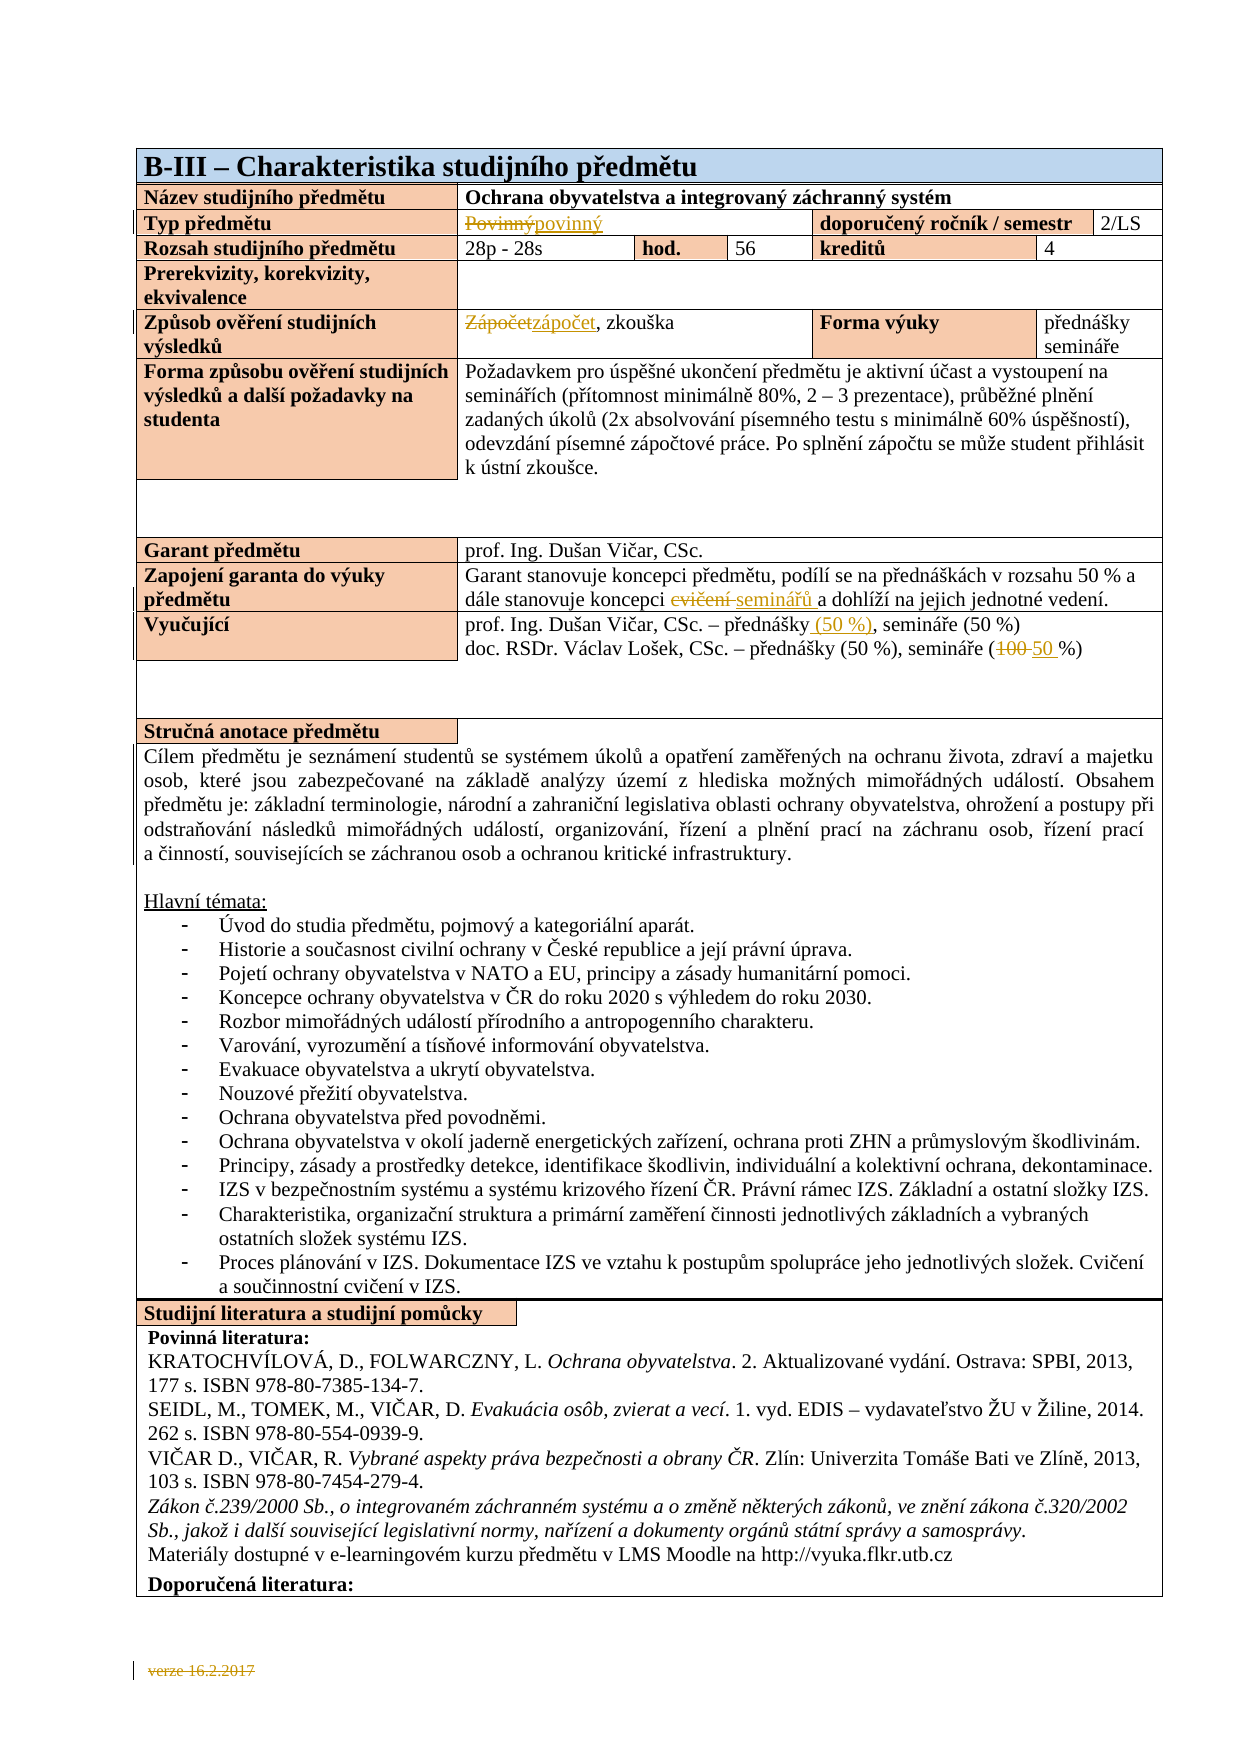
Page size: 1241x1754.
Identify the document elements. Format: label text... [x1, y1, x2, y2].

table_cell Vyučující [137, 612, 457, 660]
table_cell , zkouška [458, 310, 812, 358]
table_cell [458, 719, 1162, 743]
table_cell 56 [728, 236, 812, 259]
table_cell Studijní literatura a studijní pomůcky [137, 1301, 516, 1325]
table_cell 28p - 28s [458, 236, 634, 259]
table_cell Forma způsobu ověření studijních výsledků a další požadavky na studenta [137, 359, 457, 479]
table_cell Cílem předmětu je seznámení studentů se systémem úkolů a opatření zaměřených na ochranu života, zdraví a majetku osob, které jsou zabezpečované na základě analýzy území z hlediska možných mimořádných událostí. Obsahem předmětu je: základní terminologie, národní a zahraniční legislativa oblasti ochrany obyvatelstva, ohrožení a postupy při odstraňování následků mimořádných událostí, organizování, řízení a plnění prací na záchranu osob, řízení prací a činností, souvisejících se záchranou osob a ochranou kritické infrastruktury. Hlavní témata: Úvod do studia předmětu, pojmový a kategoriální aparát. Historie a současnost civilní ochrany v České republice a její právní úprava. Pojetí ochrany obyvatelstva v NATO a EU, principy a zásady humanitární pomoci. Koncepce ochrany obyvatelstva v ČR do roku 2020 s výhledem do roku 2030. Rozbor mimořádných událostí přírodního a antropogenního charakteru. Varování, vyrozumění a tísňové informování obyvatelstva. Evakuace obyvatelstva a ukrytí obyvatelstva. Nouzové přežití obyvatelstva. Ochrana obyvatelstva před povodněmi. Ochrana obyvatelstva v okolí jaderně energetických zařízení, ochrana proti ZHN a průmyslovým škodlivinám. Principy, zásady a prostředky detekce, identifikace škodlivin, individuální a kolektivní ochrana, dekontaminace. IZS v bezpečnostním systému a systému krizového řízení ČR. Právní rámec IZS. Základní a ostatní složky IZS. Charakteristika, organizační struktura a primární zaměření činnosti jednotlivých základních a vybraných ostatních složek systému IZS. Proces plánování v IZS. Dokumentace IZS ve vztahu k postupům spolupráce jeho jednotlivých složek. Cvičení a součinnostní cvičení v IZS. [137, 743, 1162, 1298]
table_cell [517, 1301, 1162, 1325]
table_cell hod. [635, 236, 727, 259]
table_cell Typ předmětu [137, 210, 457, 234]
table_cell kreditů [813, 236, 1036, 259]
table_cell Rozsah studijního předmětu [137, 236, 457, 259]
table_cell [137, 1325, 1162, 1596]
table_cell [458, 261, 1162, 309]
table_cell [137, 660, 1162, 718]
table_cell [458, 210, 812, 234]
table_cell Forma výuky [813, 310, 1036, 358]
table_cell Prerekvizity, korekvizity, ekvivalence [137, 261, 457, 309]
table_cell Garant předmětu [137, 538, 457, 562]
table_cell Stručná anotace předmětu [137, 719, 457, 743]
table_cell 2/LS [1094, 210, 1162, 234]
table_cell prof. Ing. Dušan Vičar, CSc. – přednášky, semináře (50 %) doc. RSDr. Václav Lošek, CSc. – přednášky (50 %), semináře (%) [458, 612, 1162, 660]
table_cell přednášky semináře [1037, 310, 1162, 358]
table_cell prof. Ing. Dušan Vičar, CSc. [458, 538, 1162, 562]
table_header B-III – Charakteristika studijního předmětu [137, 149, 1162, 182]
table_cell [137, 479, 1162, 537]
table_cell doporučený ročník / semestr [813, 210, 1093, 234]
table_cell Způsob ověření studijních výsledků [137, 310, 457, 358]
table_cell Zapojení garanta do výuky předmětu [137, 563, 457, 611]
table_cell Název studijního předmětu [137, 185, 457, 209]
table_cell Garant stanovuje koncepci předmětu, podílí se na přednáškách v rozsahu 50 % a dále stanovuje koncepci a dohlíží na jejich jednotné vedení. [458, 563, 1162, 611]
table_cell 4 [1037, 236, 1162, 259]
table_cell Požadavkem pro úspěšné ukončení předmětu je aktivní účast a vystoupení na seminářích (přítomnost minimálně 80%, 2 – 3 prezentace), průběžné plnění zadaných úkolů (2x absolvování písemného testu s minimálně 60% úspěšností), odevzdání písemné zápočtové práce. Po splnění zápočtu se může student přihlásit k ústní zkoušce. [458, 359, 1162, 479]
table_cell Ochrana obyvatelstva a integrovaný záchranný systém [458, 185, 1162, 209]
